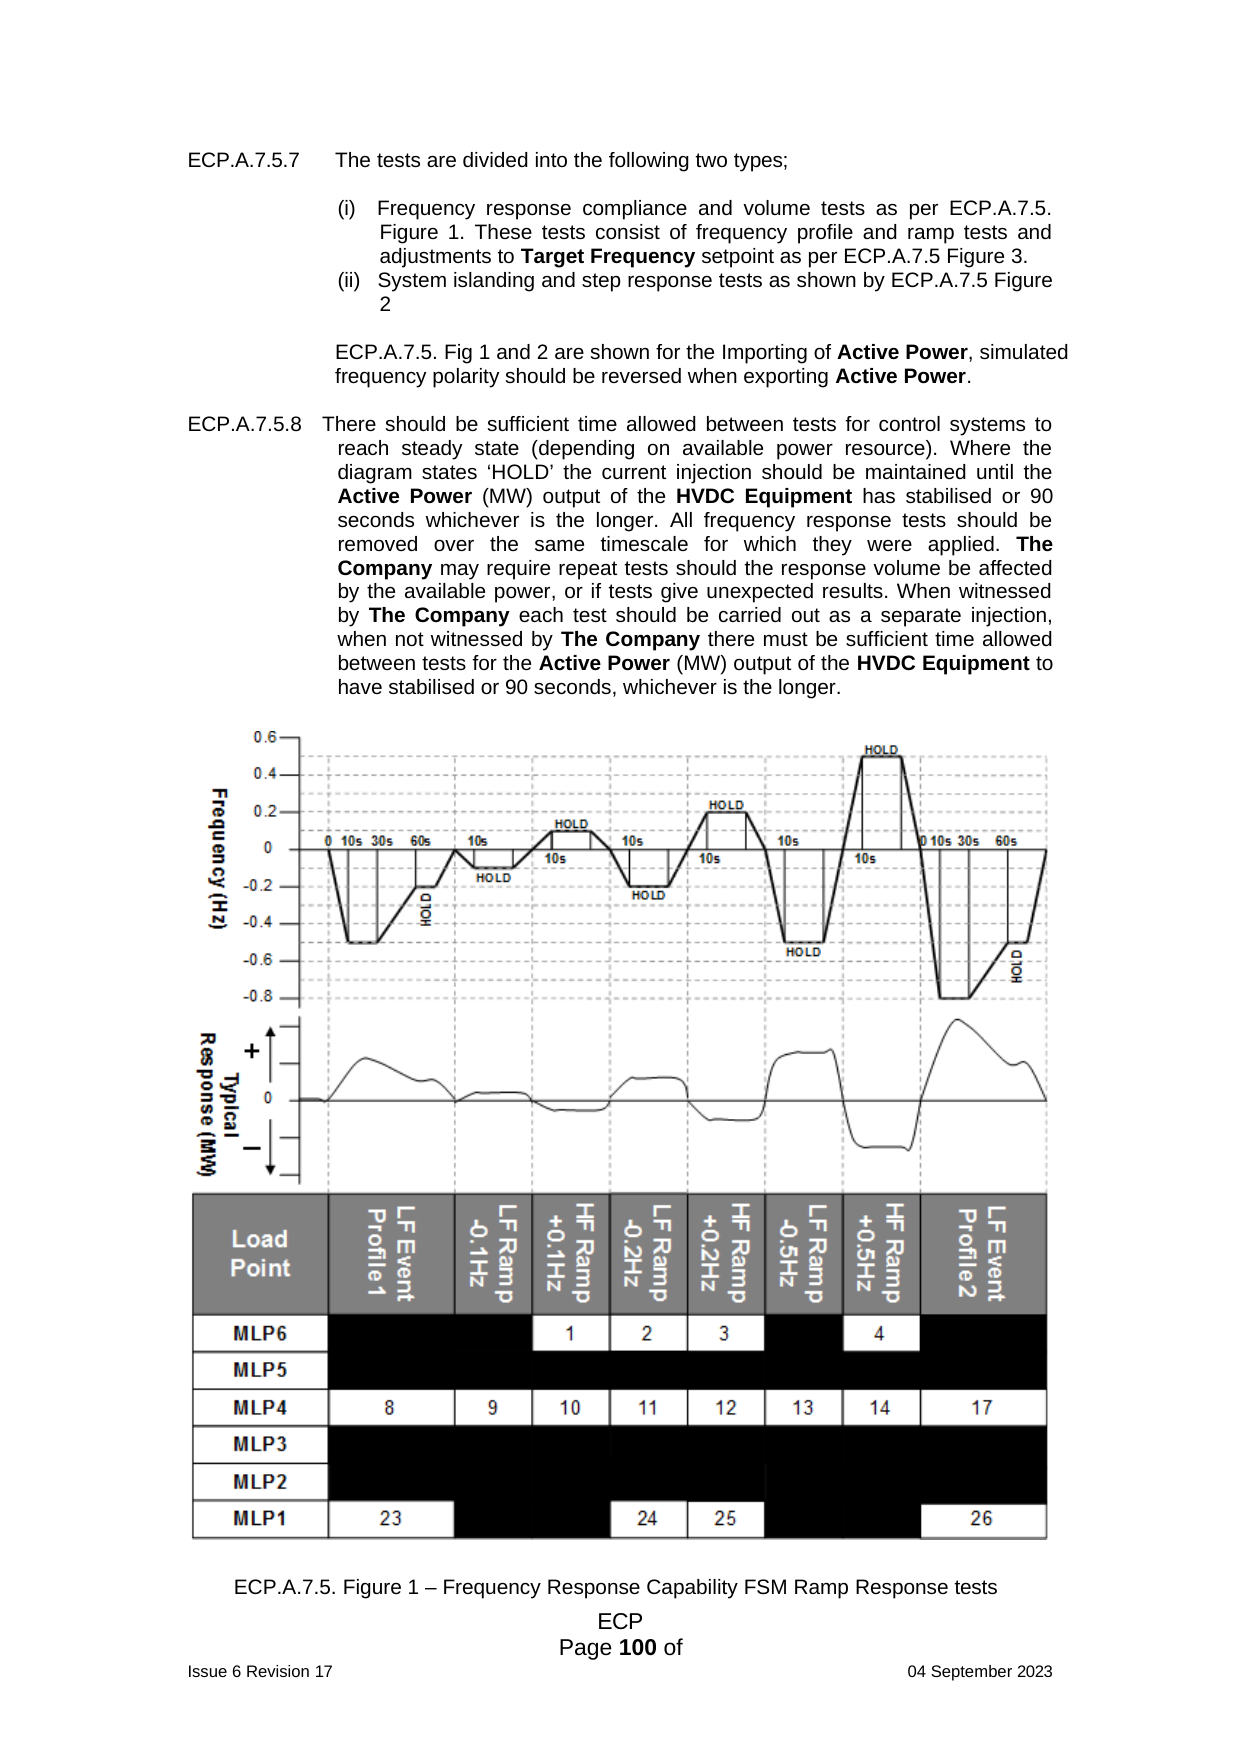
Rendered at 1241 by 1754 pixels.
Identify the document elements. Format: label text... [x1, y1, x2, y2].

text ECP.A.7.5.8 There should be sufficient time allowed between tests for control systems to reach steady state (depending on available power resource). Where the diagram states ‘HOLD’ the current injection should be maintained until the Active Power (MW) output of the HVDC Equipment has stabilised or 90 seconds whichever is the longer. All frequency response tests should be removed over the same timescale for which they were applied. The Company may require repeat tests should the response volume be affected by the available power, or if tests give unexpected results. When witnessed by The Company each test should be carried out as a separate injection, when not witnessed by The Company there must be sufficient time allowed between tests for the Active Power (MW) output of the HVDC Equipment to have stabilised or 90 seconds, whichever is the longer. [187, 412, 1053, 699]
list System islanding and step response tests as shown by ECP.A.7.5 Figure 2 [337, 268, 1053, 316]
text ECP.A.7.5. Fig 1 and 2 are shown for the Importing of Active Power, simulated frequency polarity should be reversed when exporting Active Power. [335, 339, 1139, 387]
text ECP.A.7.5. Figure 1 – Frequency Response Capability FSM Ramp Response tests [234, 1575, 1209, 1599]
text ECP.A.7.5.7 The tests are divided into the following two types; [187, 148, 1209, 172]
list Frequency response compliance and volume tests as per ECP.A.7.5. Figure 1. These tests consist of frequency profile and ramp tests and adjustments to Target Frequency setpoint as per ECP.A.7.5 Figure 3. [337, 196, 1053, 268]
picture [191, 731, 1048, 1540]
